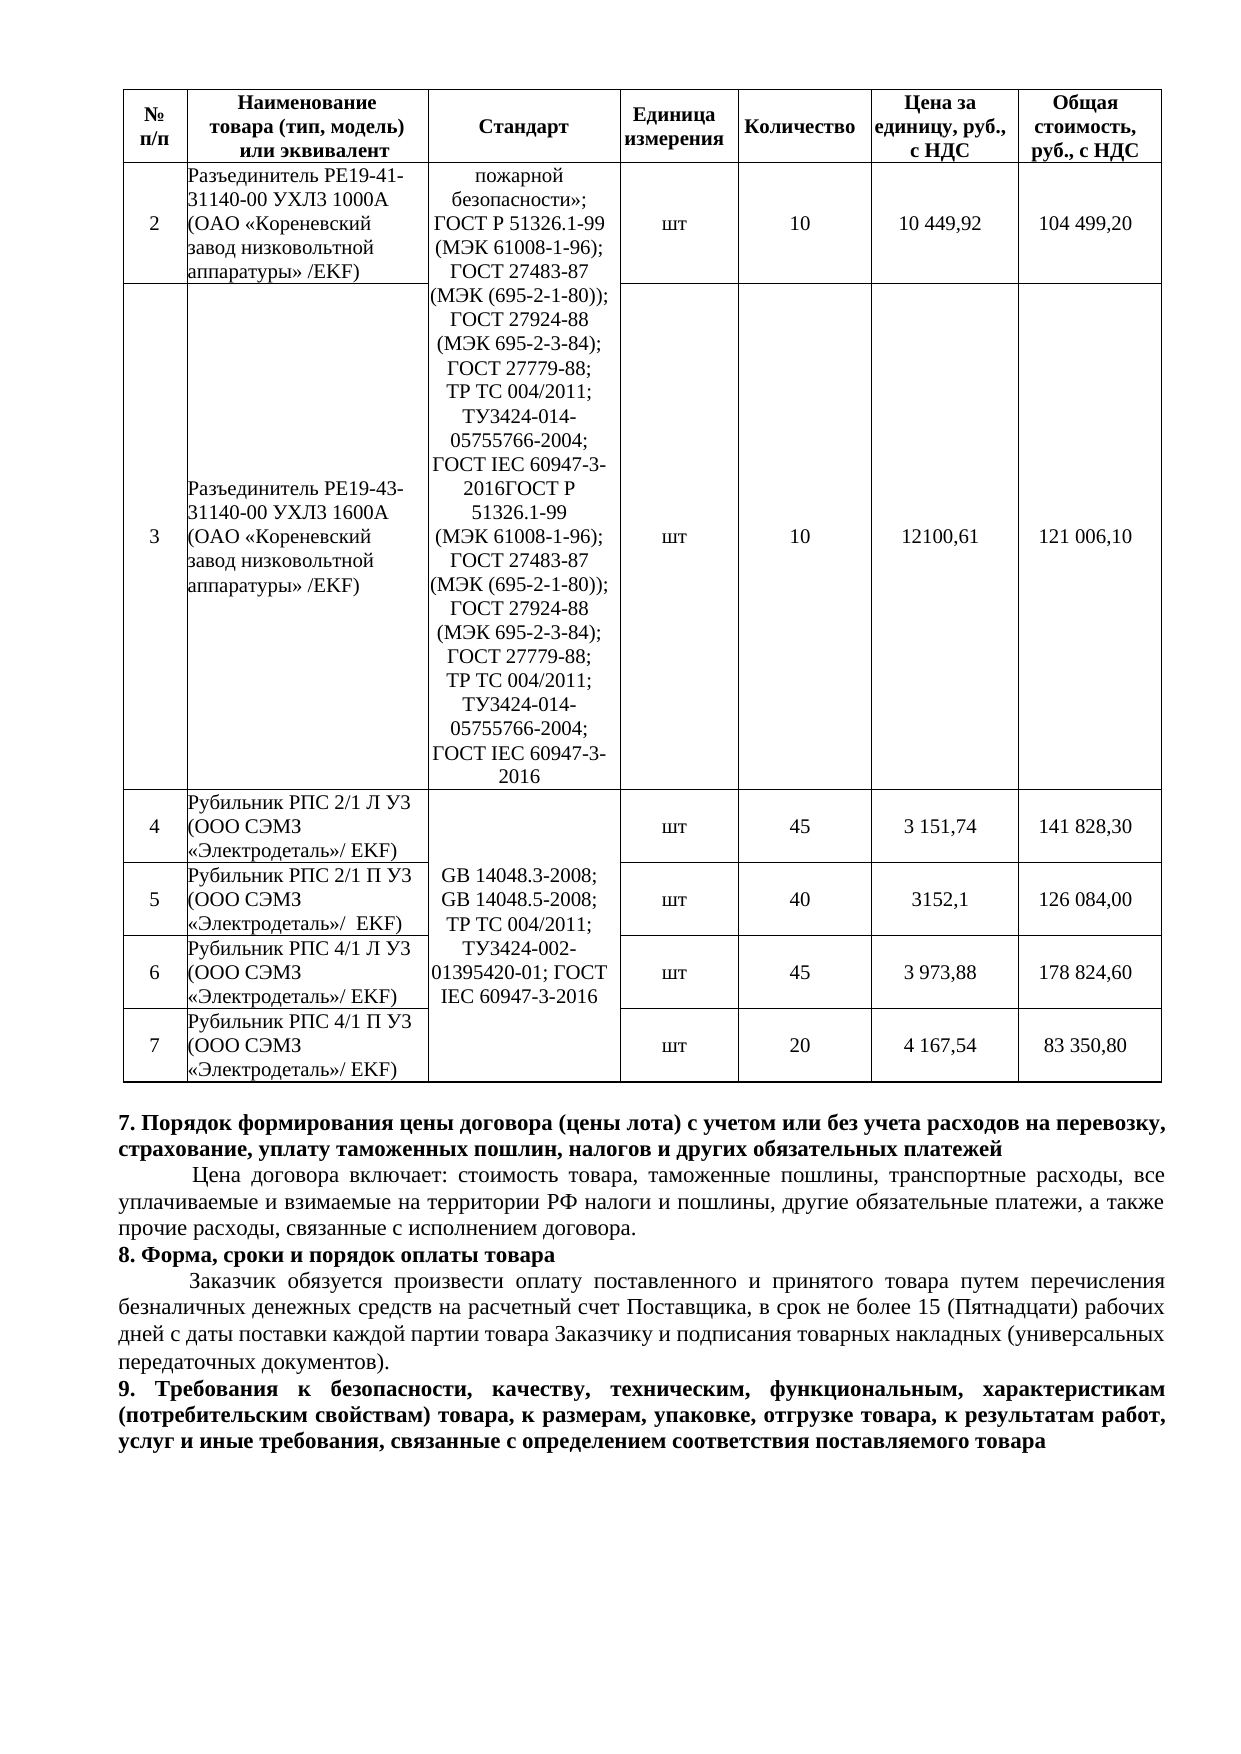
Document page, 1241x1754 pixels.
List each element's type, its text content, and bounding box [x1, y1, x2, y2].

table_cell шт [621, 936, 738, 1008]
table_cell 6 [124, 936, 187, 1008]
table_cell 141 828,30 [1019, 790, 1161, 862]
table_cell 83 350,80 [1019, 1009, 1161, 1081]
text 7. Порядок формирования цены договора (цены лота) с учетом или без учета расходов на перевозку, страхование, уплату таможенных пошлин, налогов и других обязательных платежей [118, 1109, 1167, 1162]
text Цена договора включает: стоимость товара, таможенные пошлины, транспортные расходы, все уплачиваемые и взимаемые на территории РФ налоги и пошлины, другие обязательные платежи, а также прочие расходы, связанные с исполнением договора. [118, 1162, 1167, 1241]
table_cell Рубильник РПС 2/1 П У3 (ООО СЭМЗ «Электродеталь»/ EKF) [188, 863, 428, 935]
table_cell 3 [124, 284, 187, 788]
table_cell 5 [124, 863, 187, 935]
table_cell 3152,1 [872, 863, 1018, 935]
table_cell 7 [124, 1009, 187, 1081]
table_cell 4 [124, 790, 187, 862]
table_header Цена за единицу, руб., с НДС [872, 90, 1018, 162]
table_cell Рубильник РПС 4/1 Л У3 (ООО СЭМЗ «Электродеталь»/ EKF) [188, 936, 428, 1008]
table_header Общая стоимость, руб., с НДС [1019, 90, 1161, 162]
table_cell 178 824,60 [1019, 936, 1161, 1008]
table_cell 20 [739, 1009, 871, 1081]
table_header № п/п [124, 90, 187, 162]
table_cell 45 [739, 936, 871, 1008]
table_cell 12100,61 [872, 284, 1018, 788]
table_cell Рубильник РПС 2/1 Л У3 (ООО СЭМЗ «Электродеталь»/ EKF) [188, 790, 428, 862]
table_cell шт [621, 284, 738, 788]
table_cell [429, 163, 620, 788]
table_cell Разъединитель РЕ19-43-31140-00 УХЛ3 1600А (ОАО «Кореневский завод низковольтной аппаратуры» /EKF) [188, 284, 428, 788]
table_cell шт [621, 790, 738, 862]
table_cell 2 [124, 163, 187, 283]
table_cell 3 151,74 [872, 790, 1018, 862]
table_cell 121 006,10 [1019, 284, 1161, 788]
table_cell 45 [739, 790, 871, 862]
table_cell 126 084,00 [1019, 863, 1161, 935]
table_cell шт [621, 863, 738, 935]
table_cell Разъединитель РЕ19-41-31140-00 УХЛ3 1000А (ОАО «Кореневский завод низковольтной аппаратуры» /EKF) [188, 163, 428, 283]
table_cell 104 499,20 [1019, 163, 1161, 283]
table_cell GB 14048.3-2008; GB 14048.5-2008; ТР ТС 004/2011; ТУ3424-002-01395420-01; ГОСТ IEC 60947-3-2016 [429, 790, 620, 1081]
table_header Стандарт [429, 90, 620, 162]
table_cell 10 [739, 163, 871, 283]
table_cell шт [621, 163, 738, 283]
table_header Наименование товара (тип, модель) или эквивалент [188, 90, 428, 162]
text 8. Форма, сроки и порядок оплаты товара [118, 1241, 1167, 1267]
table_cell 10 449,92 [872, 163, 1018, 283]
text 9. Требования к безопасности, качеству, техническим, функциональным, характеристикам (потребительским свойствам) товара, к размерам, упаковке, отгрузке товара, к результатам работ, услуг и иные требования, связанные с определением соответствия поставляемого товара [118, 1375, 1167, 1454]
table_cell 4 167,54 [872, 1009, 1018, 1081]
text Заказчик обязуется произвести оплату поставленного и принятого товара путем перечисления безналичных денежных средств на расчетный счет Поставщика, в срок не более 15 (Пятнадцати) рабочих дней с даты поставки каждой партии товара Заказчику и подписания товарных накладных (универсальных передаточных документов). [118, 1267, 1167, 1375]
table_cell Рубильник РПС 4/1 П У3 (ООО СЭМЗ «Электродеталь»/ EKF) [188, 1009, 428, 1081]
table_header Единица измерения [621, 90, 738, 162]
table_header Количество [739, 90, 871, 162]
table_cell 40 [739, 863, 871, 935]
table_cell шт [621, 1009, 738, 1081]
table_cell 10 [739, 284, 871, 788]
table_cell 3 973,88 [872, 936, 1018, 1008]
